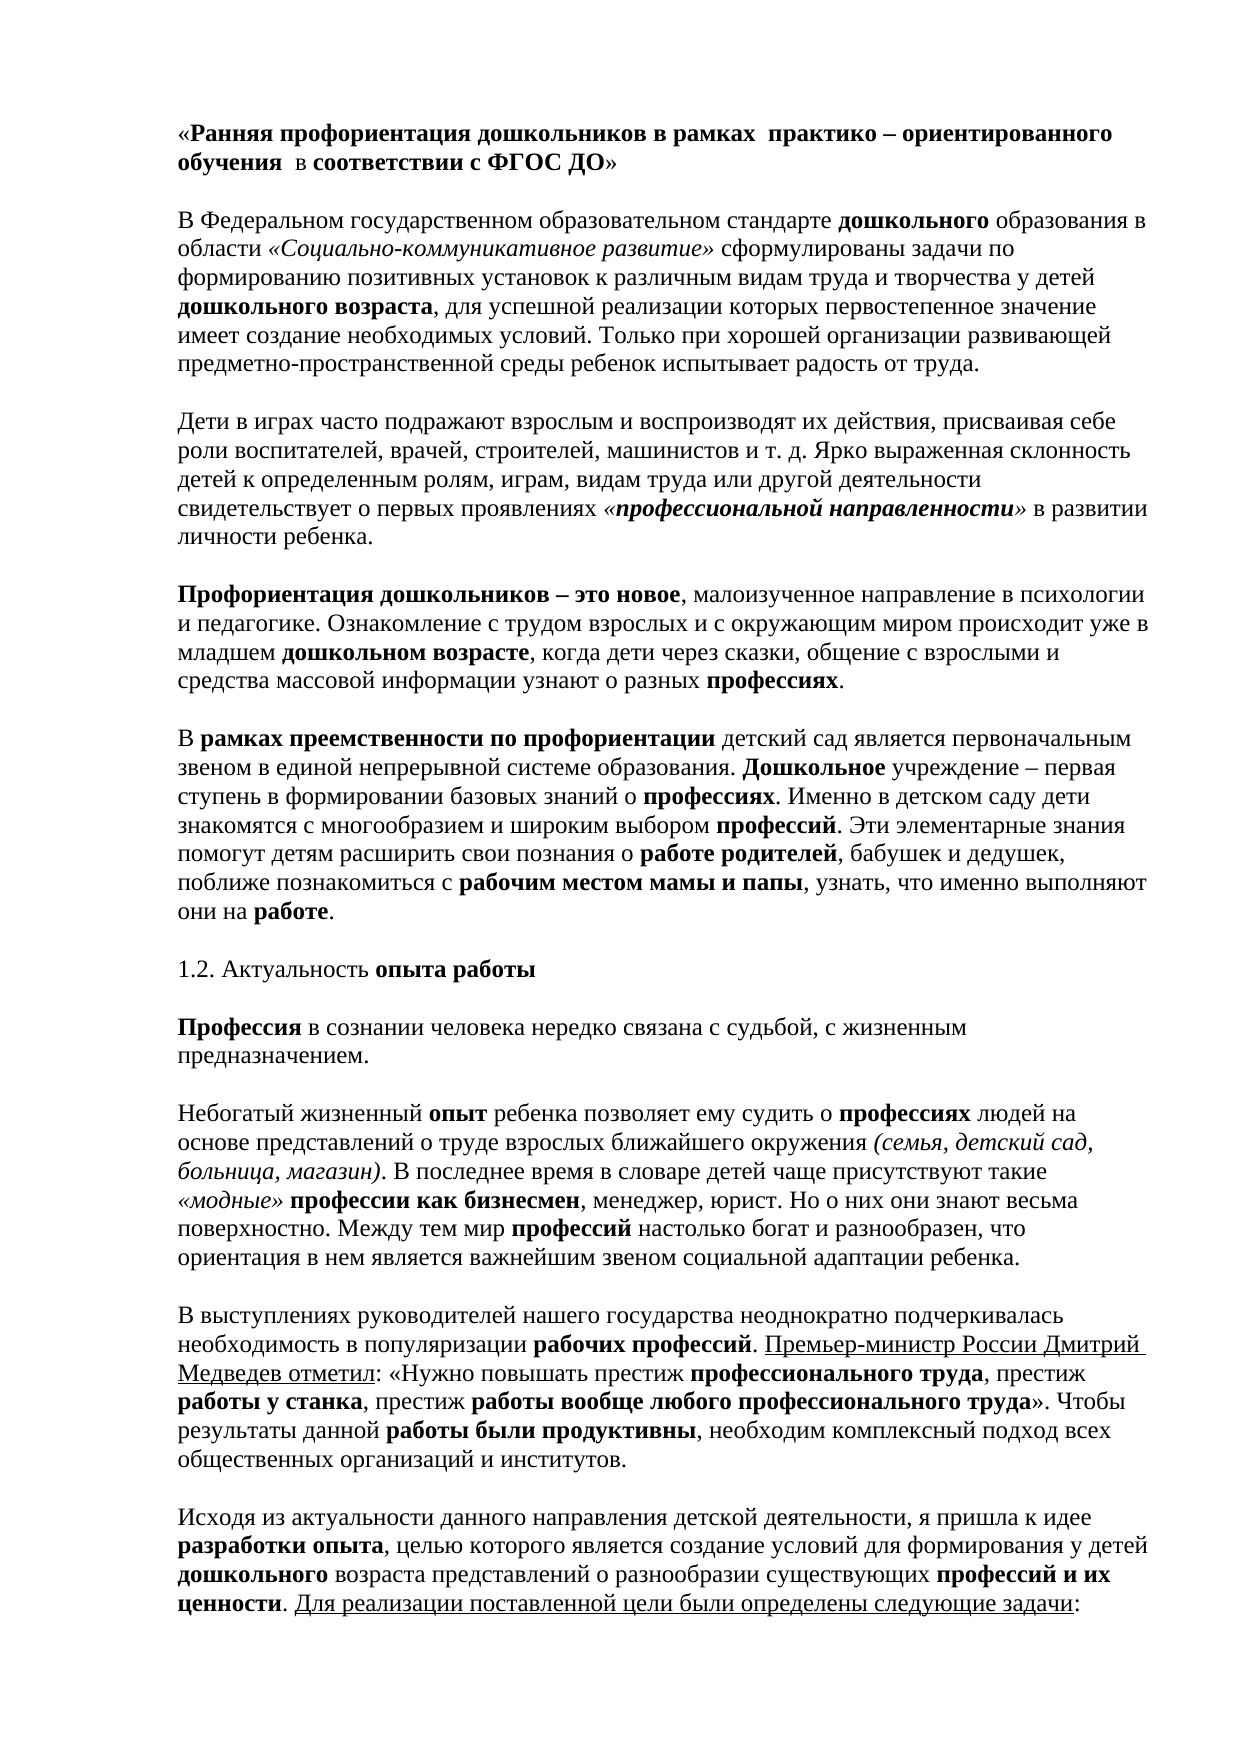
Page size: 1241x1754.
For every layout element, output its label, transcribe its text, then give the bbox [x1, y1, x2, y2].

text Небогатый жизненный опыт ребенка позволяет ему судить о профессиях людей на основе представлений о труде взрослых ближайшего окружения (семья, детский сад, больница, магазин). В последнее время в словаре детей чаще присутствуют такие «модные» профессии как бизнесмен, менеджер, юрист. Но о них они знают весьма поверхностно. Между тем мир профессий настолько богат и разнообразен, что ориентация в нем является важнейшим звеном социальной адаптации ребенка. [177, 1098, 1152, 1271]
text Профессия в сознании человека нередко связана с судьбой, с жизненным предназначением. [177, 1012, 1152, 1069]
text В Федеральном государственном образовательном стандарте дошкольного образования в области «Социально-коммуникативное развитие» сформулированы задачи по формированию позитивных установок к различным видам труда и творчества у детей дошкольного возраста, для успешной реализации которых первостепенное значение имеет создание необходимых условий. Только при хорошей организации развивающей предметно-пространственной среды ребенок испытывает радость от труда. [177, 205, 1152, 377]
text «Ранняя профориентация дошкольников в рамках практико – ориентированного обучения в соответствии с ФГОС ДО» [177, 118, 1152, 176]
text В рамках преемственности по профориентации детский сад является первоначальным звеном в единой непрерывной системе образования. Дошкольное учреждение – первая ступень в формировании базовых знаний о профессиях. Именно в детском саду дети знакомятся с многообразием и широким выбором профессий. Эти элементарные знания помогут детям расширить свои познания о работе родителей, бабушек и дедушек, поближе познакомиться с рабочим местом мамы и папы, узнать, что именно выполняют они на работе. [177, 723, 1152, 925]
text Дети в играх часто подражают взрослым и воспроизводят их действия, присваивая себе роли воспитателей, врачей, строителей, машинистов и т. д. Ярко выраженная склонность детей к определенным ролям, играм, видам труда или другой деятельности свидетельствует о первых проявлениях «профессиональной направленности» в развитии личности ребенка. [177, 406, 1152, 550]
text В выступлениях руководителей нашего государства неоднократно подчеркивалась необходимость в популяризации рабочих профессий. Премьер-министр России Дмитрий Медведев отметил: «Нужно повышать престиж профессионального труда, престиж работы у станка, престиж работы вообще любого профессионального труда». Чтобы результаты данной работы были продуктивны, необходим комплексный подход всех общественных организаций и институтов. [177, 1300, 1152, 1473]
text Профориентация дошкольников – это новое, малоизученное направление в психологии и педагогике. Ознакомление с трудом взрослых и с окружающим миром происходит уже в младшем дошкольном возрасте, когда дети через сказки, общение с взрослыми и средства массовой информации узнают о разных профессиях. [177, 579, 1152, 694]
text Исходя из актуальности данного направления детской деятельности, я пришла к идее разработки опыта, целью которого является создание условий для формирования у детей дошкольного возраста представлений о разнообразии существующих профессий и их ценности. Для реализации поставленной цели были определены следующие задачи: [177, 1502, 1152, 1617]
text 1.2. Актуальность опыта работы [177, 954, 1152, 983]
